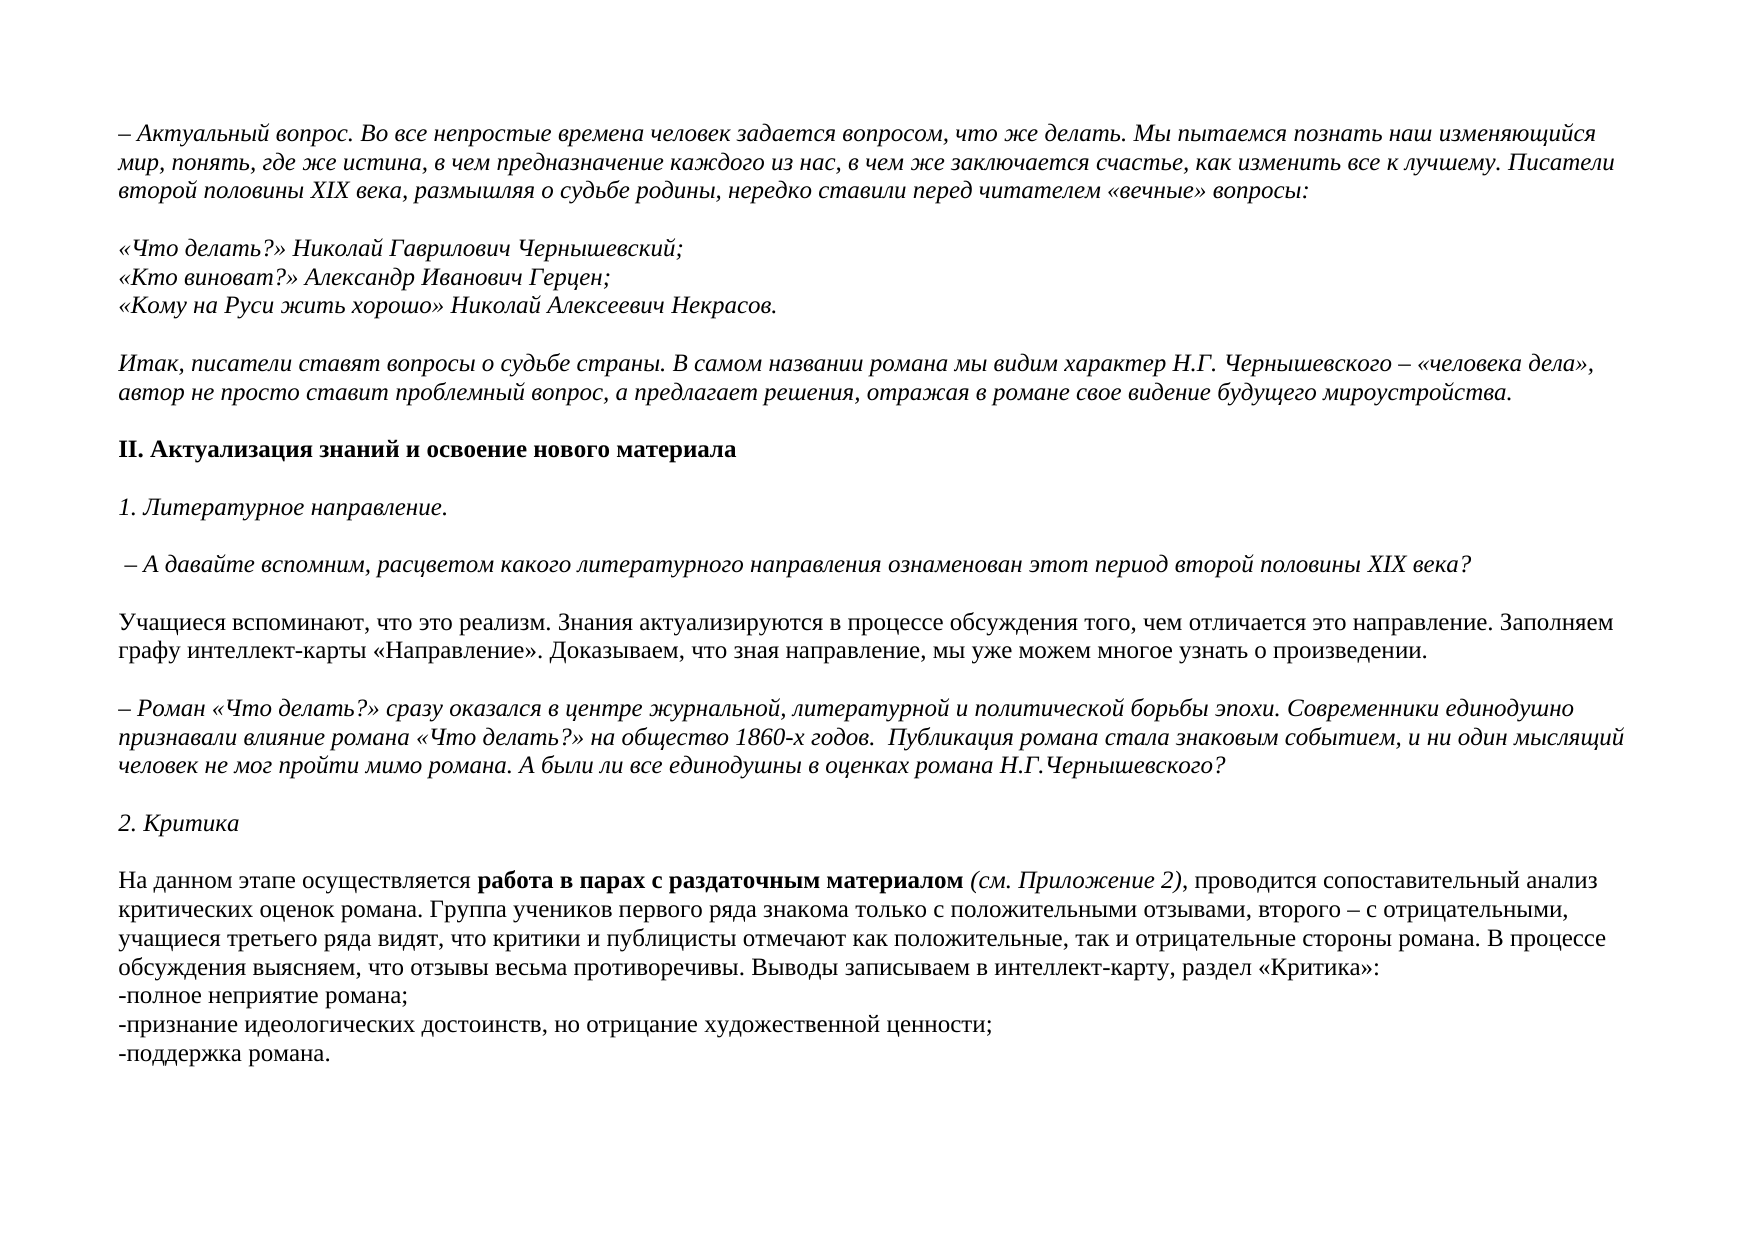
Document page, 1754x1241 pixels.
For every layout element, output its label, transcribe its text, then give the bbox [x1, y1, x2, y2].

text 1. Литературное направление. [118, 492, 1636, 521]
text -признание идеологических достоинств, но отрицание художественной ценности; [118, 1009, 1636, 1038]
text На данном этапе осуществляется работа в парах с раздаточным материалом (см. Приложение 2), проводится сопоставительный анализ критических оценок романа. Группа учеников первого ряда знакома только с положительными отзывами, второго – с отрицательными, учащиеся третьего ряда видят, что критики и публицисты отмечают как положительные, так и отрицательные стороны романа. В процессе обсуждения выясняем, что отзывы весьма противоречивы. Выводы записываем в интеллект-карту, раздел «Критика»: [118, 866, 1636, 981]
text «Кому на Руси жить хорошо» Николай Алексеевич Некрасов. [118, 291, 1636, 319]
text 2. Критика [118, 808, 1636, 837]
text «Что делать?» Николай Гаврилович Чернышевский; [118, 233, 1636, 262]
text – Роман «Что делать?» сразу оказался в центре журнальной, литературной и политической борьбы эпохи. Современники единодушно признавали влияние романа «Что делать?» на общество 1860-х годов. Публикация романа стала знаковым событием, и ни один мыслящий человек не мог пройти мимо романа. А были ли все единодушны в оценках романа Н.Г.Чернышевского? [118, 693, 1636, 779]
text II. Актуализация знаний и освоение нового материала [118, 434, 1636, 463]
text – Актуальный вопрос. Во все непростые времена человек задается вопросом, что же делать. Мы пытаемся познать наш изменяющийся мир, понять, где же истина, в чем предназначение каждого из нас, в чем же заключается счастье, как изменить все к лучшему. Писатели второй половины XIX века, размышляя о судьбе родины, нередко ставили перед читателем «вечные» вопросы: [118, 118, 1636, 204]
text -поддержка романа. [118, 1038, 1636, 1067]
text -полное неприятие романа; [118, 981, 1636, 1009]
text Учащиеся вспоминают, что это реализм. Знания актуализируются в процессе обсуждения того, чем отличается это направление. Заполняем графу интеллект-карты «Направление». Доказываем, что зная направление, мы уже можем многое узнать о произведении. [118, 607, 1636, 664]
text Итак, писатели ставят вопросы о судьбе страны. В самом названии романа мы видим характер Н.Г. Чернышевского – «человека дела», автор не просто ставит проблемный вопрос, а предлагает решения, отражая в романе свое видение будущего мироустройства. [118, 348, 1636, 406]
text – А давайте вспомним, расцветом какого литературного направления ознаменован этот период второй половины XIX века? [118, 549, 1636, 578]
text «Кто виноват?» Александр Иванович Герцен; [118, 262, 1636, 291]
